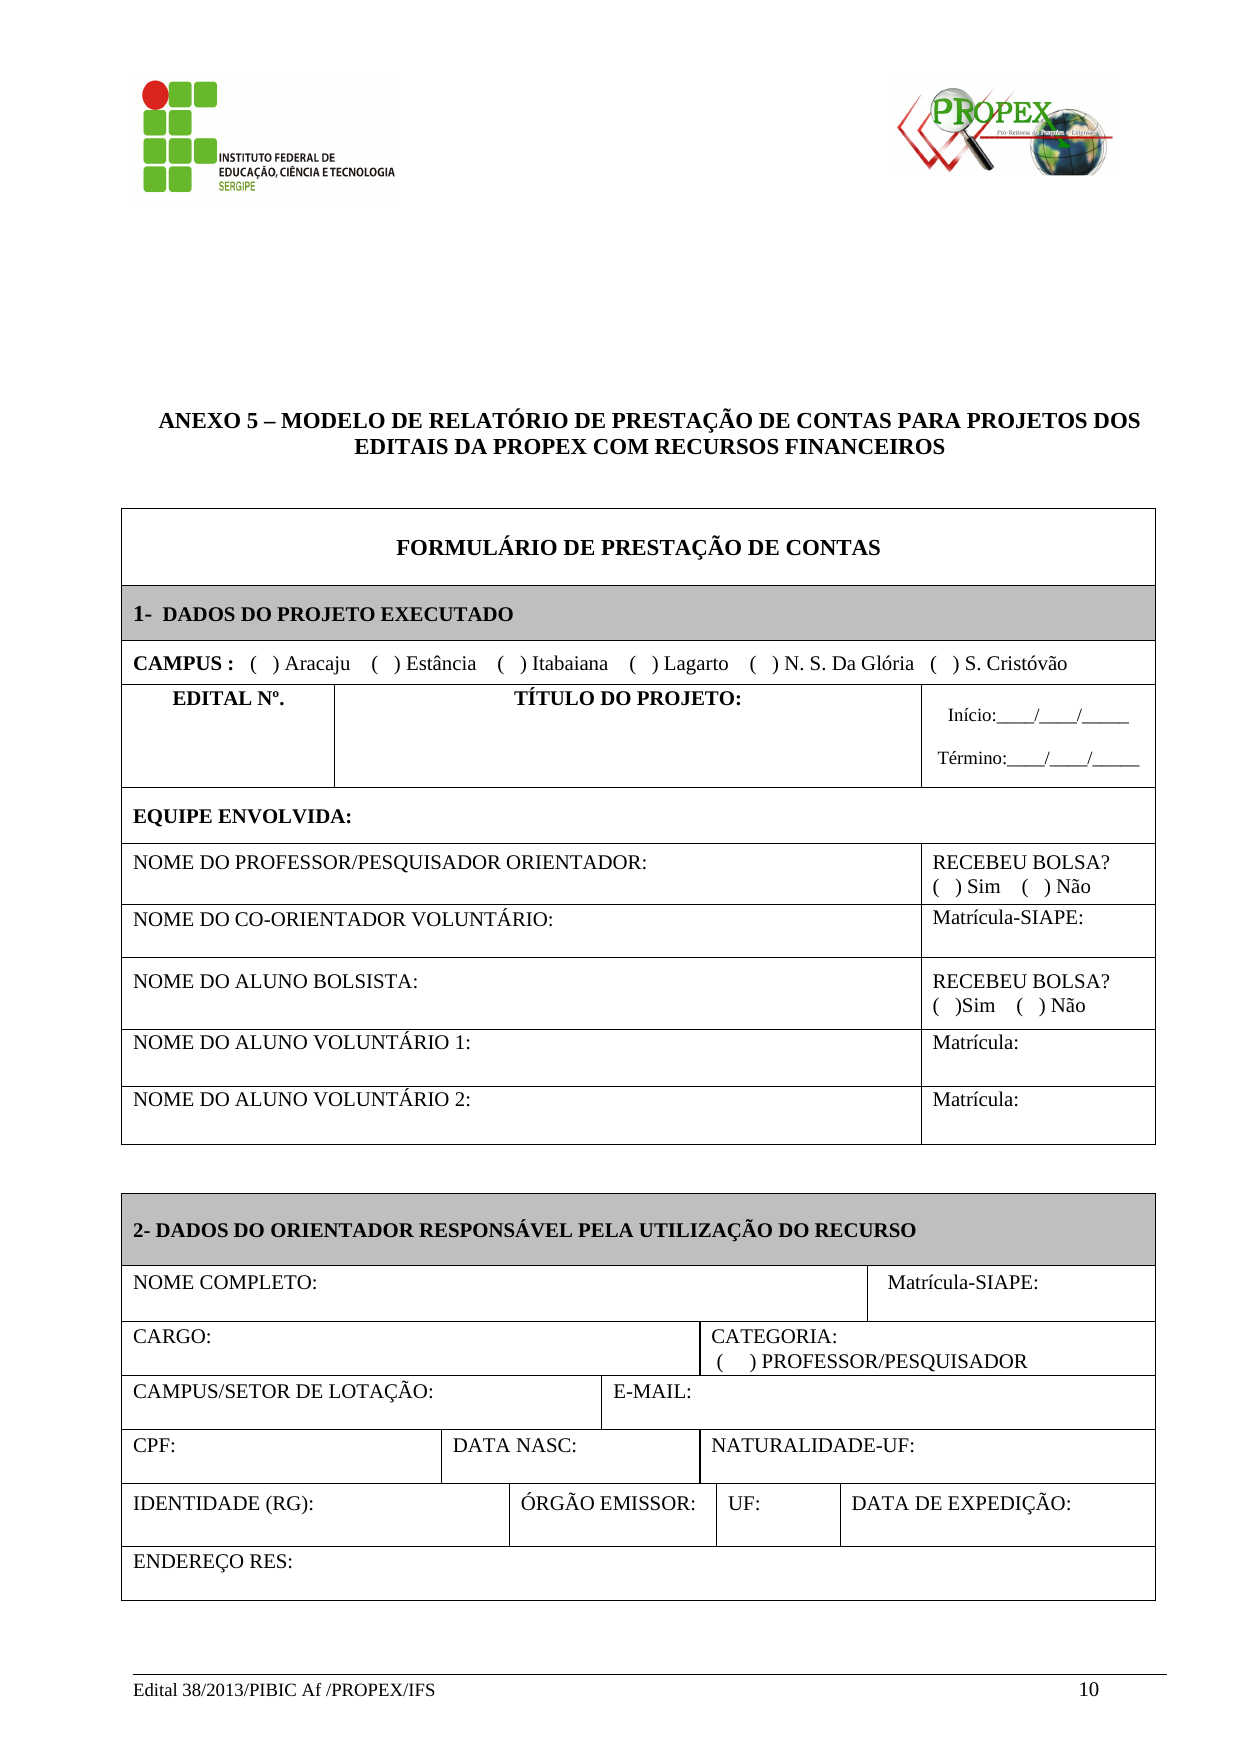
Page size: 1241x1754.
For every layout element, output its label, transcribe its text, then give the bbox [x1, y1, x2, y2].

table_cell Início:____/____/_____ Término:____/____/_____ [922, 685, 1155, 787]
table_cell Matrícula: [922, 1087, 1155, 1144]
table_cell NOME COMPLETO: [122, 1266, 867, 1321]
table_cell EDITAL Nº. [122, 685, 334, 787]
table_cell NOME DO ALUNO BOLSISTA: [122, 958, 921, 1028]
table_cell Matrícula-SIAPE: [868, 1266, 1155, 1321]
table_cell UF: [717, 1484, 840, 1546]
table_cell CPF: [122, 1430, 441, 1483]
table_cell E-MAIL: [602, 1376, 1155, 1429]
table_cell NOME DO ALUNO VOLUNTÁRIO 2: [122, 1087, 921, 1144]
table_cell RECEBEU BOLSA? ( ) Sim ( ) Não [922, 844, 1155, 904]
table_cell Matrícula: [922, 1030, 1155, 1086]
table_cell ENDEREÇO RES: [122, 1547, 1155, 1600]
picture [132, 73, 401, 203]
table_cell NOME DO CO-ORIENTADOR VOLUNTÁRIO: [122, 905, 921, 957]
table_cell NOME DO ALUNO VOLUNTÁRIO 1: [122, 1030, 921, 1086]
table_cell DATA NASC: [442, 1430, 699, 1483]
table_cell TÍTULO DO PROJETO: [335, 685, 921, 787]
table_cell IDENTIDADE (RG): [122, 1484, 509, 1546]
table_cell RECEBEU BOLSA? ( )Sim ( ) Não [922, 958, 1155, 1028]
table_cell CAMPUS : ( ) Aracaju ( ) Estância ( ) Itabaiana ( ) Lagarto ( ) N. S. Da Glória ( ) S. Cristóvão [122, 641, 1155, 684]
table_cell CARGO: [122, 1322, 699, 1375]
table_cell EQUIPE ENVOLVIDA: [122, 788, 1155, 843]
table_cell NOME DO PROFESSOR/PESQUISADOR ORIENTADOR: [122, 844, 921, 904]
table_header 2- DADOS DO ORIENTADOR RESPONSÁVEL PELA UTILIZAÇÃO DO RECURSO [122, 1194, 1155, 1265]
table_cell ÓRGÃO EMISSOR: [510, 1484, 716, 1546]
picture [887, 74, 1117, 176]
table_cell CATEGORIA: ( ) PROFESSOR/PESQUISADOR [701, 1322, 1155, 1375]
table_cell DATA DE EXPEDIÇÃO: [841, 1484, 1155, 1546]
table_header FORMULÁRIO DE PRESTAÇÃO DE CONTAS [122, 509, 1155, 585]
table_cell DADOS DO PROJETO EXECUTADO [122, 586, 1155, 640]
text ANEXO 5 – MODELO DE RELATÓRIO DE PRESTAÇÃO DE CONTAS PARA PROJETOS DOS EDITAIS DA PROPEX COM RECURSOS FINANCEIROS [133, 407, 1167, 460]
table_cell Matrícula-SIAPE: [922, 905, 1155, 957]
table_cell CAMPUS/SETOR DE LOTAÇÃO: [122, 1376, 601, 1429]
table_cell NATURALIDADE-UF: [701, 1430, 1155, 1483]
